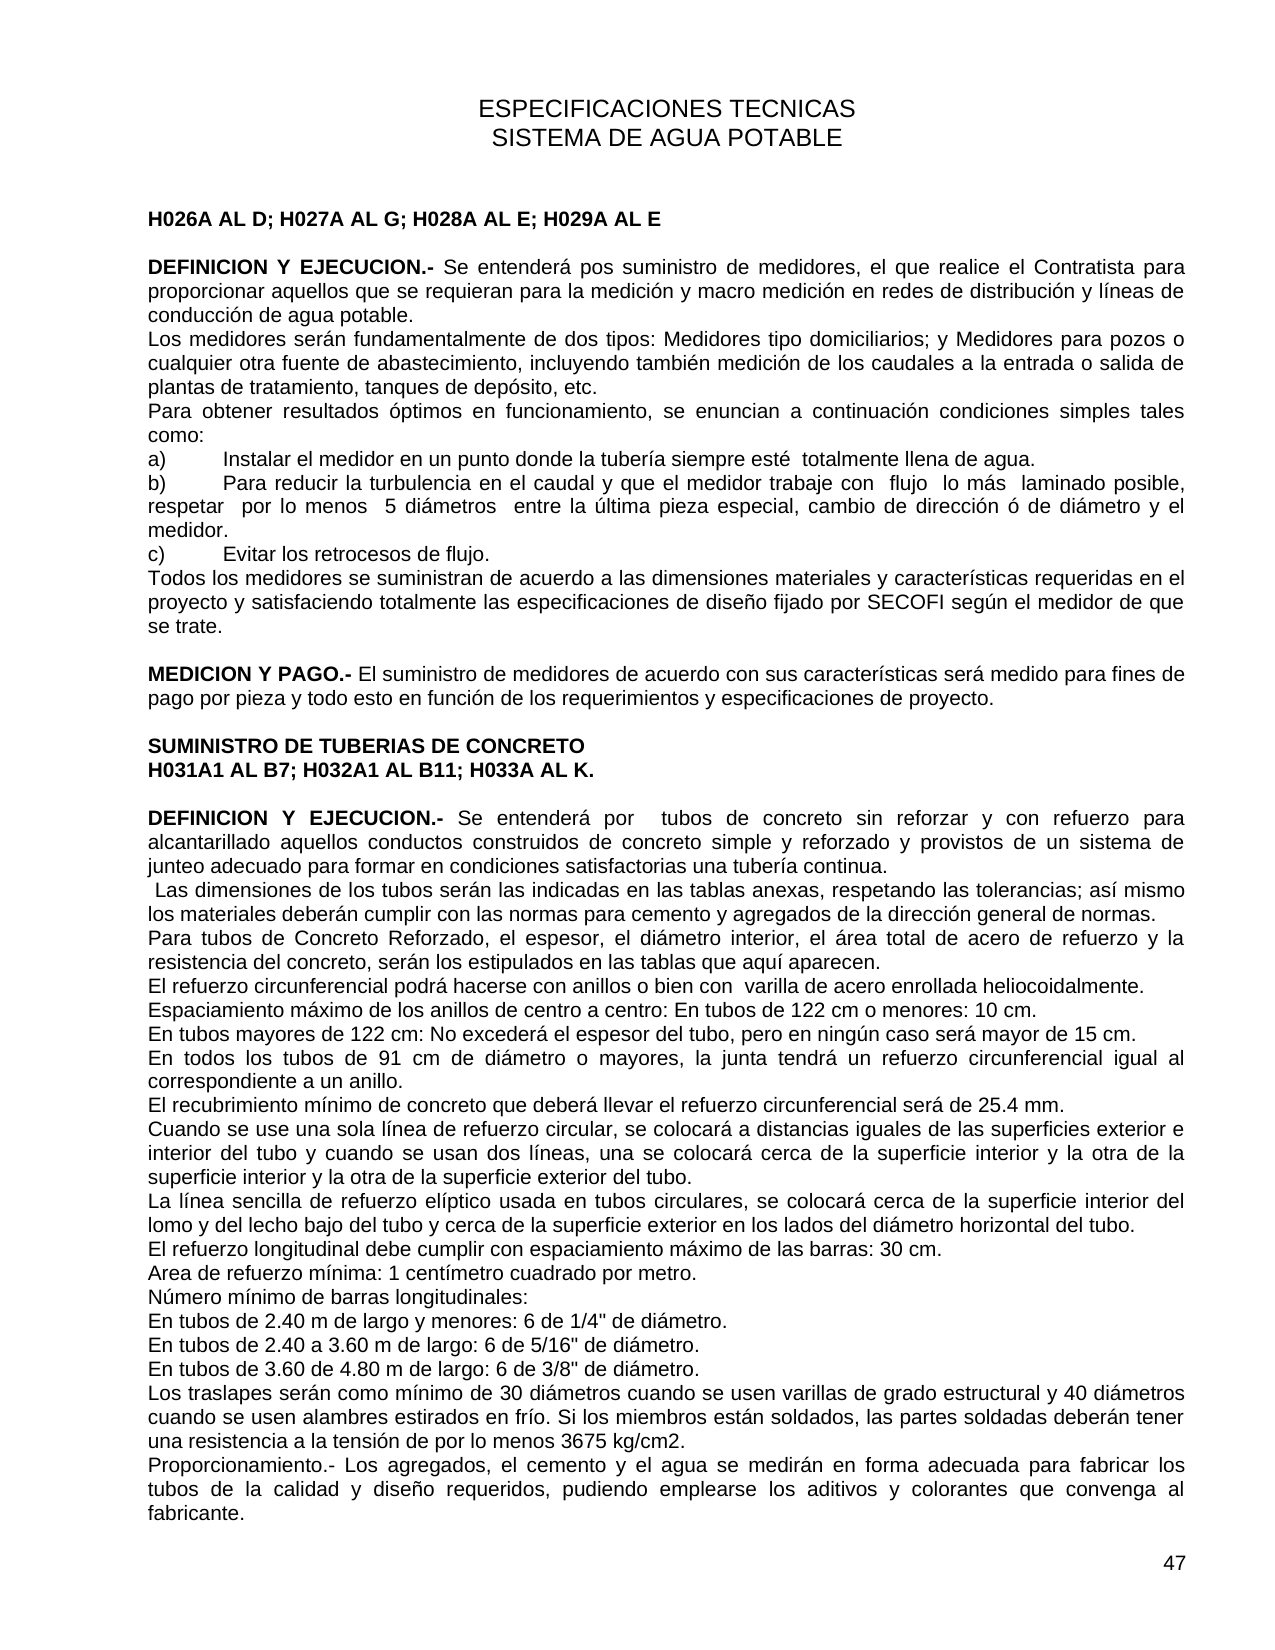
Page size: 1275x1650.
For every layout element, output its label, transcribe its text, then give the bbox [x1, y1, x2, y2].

text Area de refuerzo mínima: cuadrado por metro. [148, 1261, 1186, 1285]
text Espaciamiento máximo de los anillos de centro a centro: En tubos de o menores: . [148, 997, 1186, 1021]
text b) Para reducir la turbulencia en el caudal y que el medidor trabaje con flujo lo más laminado posible, respetar por lo menos 5 diámetros entre la última pieza especial, cambio de dirección ó de diámetro y el medidor. [148, 470, 1186, 542]
text Número mínimo de barras longitudinales: [148, 1285, 1186, 1309]
text Cuando se use una sola línea de refuerzo circular, se colocará a distancias iguales de las superficies exterior e interior del tubo y cuando se usan dos líneas, una se colocará cerca de la superficie interior y la otra de la superficie interior y la otra de la superficie exterior del tubo. [148, 1117, 1186, 1189]
text DEFINICION Y EJECUCION.- Se entenderá pos suministro de medidores, el que realice el Contratista para proporcionar aquellos que se requieran para la medición y macro medición en redes de distribución y líneas de conducción de agua potable. [148, 255, 1186, 327]
text En tubos de de largo: 6 de 5/16" de diámetro. [148, 1333, 1186, 1357]
text El refuerzo longitudinal debe cumplir con espaciamiento máximo de las barras: . [148, 1237, 1186, 1261]
text Todos los medidores se suministran de acuerdo a las dimensiones materiales y características requeridas en el proyecto y satisfaciendo totalmente las especificaciones de diseño fijado por SECOFI según el medidor de que se trate. [148, 566, 1186, 638]
text El refuerzo circunferencial podrá hacerse con anillos o bien con varilla de acero enrollada heliocoidalmente. [148, 973, 1186, 997]
text SUMINISTRO DE TUBERIAS DE CONCRETO [148, 734, 1186, 758]
text Para tubos de Concreto Reforzado, el espesor, el diámetro interior, el área total de acero de refuerzo y la resistencia del concreto, serán los estipulados en las tablas que aquí aparecen. [148, 926, 1186, 973]
text En tubos mayores de 122 cm: No excederá el espesor del tubo, pero en ningún caso será mayor de . [148, 1021, 1186, 1045]
text En tubos de de largo y menores: 6 de 1/4" de diámetro. [148, 1309, 1186, 1333]
text MEDICION Y PAGO.- El suministro de medidores de acuerdo con sus características será medido para fines de pago por pieza y todo esto en función de los requerimientos y especificaciones de proyecto. [148, 662, 1186, 710]
text Los medidores serán fundamentalmente de dos tipos: Medidores tipo domiciliarios; y Medidores para pozos o cualquier otra fuente de abastecimiento, incluyendo también medición de los caudales a la entrada o salida de plantas de tratamiento, tanques de depósito, etc. [148, 327, 1186, 398]
text La línea sencilla de refuerzo elíptico usada en tubos circulares, se colocará cerca de la superficie interior del lomo y del lecho bajo del tubo y cerca de la superficie exterior en los lados del diámetro horizontal del tubo. [148, 1189, 1186, 1237]
text En todos los tubos de de diámetro o mayores, la junta tendrá un refuerzo circunferencial igual al correspondiente a un anillo. [148, 1045, 1186, 1093]
text Proporcionamiento.- Los agregados, el cemento y el agua se medirán en forma adecuada para fabricar los tubos de la calidad y diseño requeridos, pudiendo emplearse los aditivos y colorantes que convenga al fabricante. [148, 1453, 1186, 1524]
text a) Instalar el medidor en un punto donde la tubería siempre esté totalmente llena de agua. [148, 446, 1186, 470]
text El recubrimiento mínimo de concreto que deberá llevar el refuerzo circunferencial será de . [148, 1093, 1186, 1117]
text H031A1 AL B7; H032A1 AL B11; H033A AL K. [148, 758, 1186, 782]
text c) Evitar los retrocesos de flujo. [148, 542, 1186, 566]
text Para obtener resultados óptimos en funcionamiento, se enuncian a continuación condiciones simples tales como: [148, 398, 1186, 446]
text En tubos de 3.60 de de largo: 6 de 3/8" de diámetro. [148, 1357, 1186, 1381]
text Los traslapes serán como mínimo de 30 diámetros cuando se usen varillas de grado estructural y 40 diámetros cuando se usen alambres estirados en frío. Si los miembros están soldados, las partes soldadas deberán tener una resistencia a la tensión de por lo menos 3675 kg/cm2. [148, 1381, 1186, 1453]
text DEFINICION Y EJECUCION.- Se entenderá por tubos de concreto sin reforzar y con refuerzo para alcantarillado aquellos conductos construidos de concreto simple y reforzado y provistos de un sistema de junteo adecuado para formar en condiciones satisfactorias una tubería continua. [148, 806, 1186, 878]
text Las dimensiones de los tubos serán las indicadas en las tablas anexas, respetando las tolerancias; así mismo los materiales deberán cumplir con las normas para cemento y agregados de la dirección general de normas. [148, 878, 1186, 926]
text H026A AL D; H027A AL G; H028A AL E; H029A AL E [148, 207, 1186, 231]
